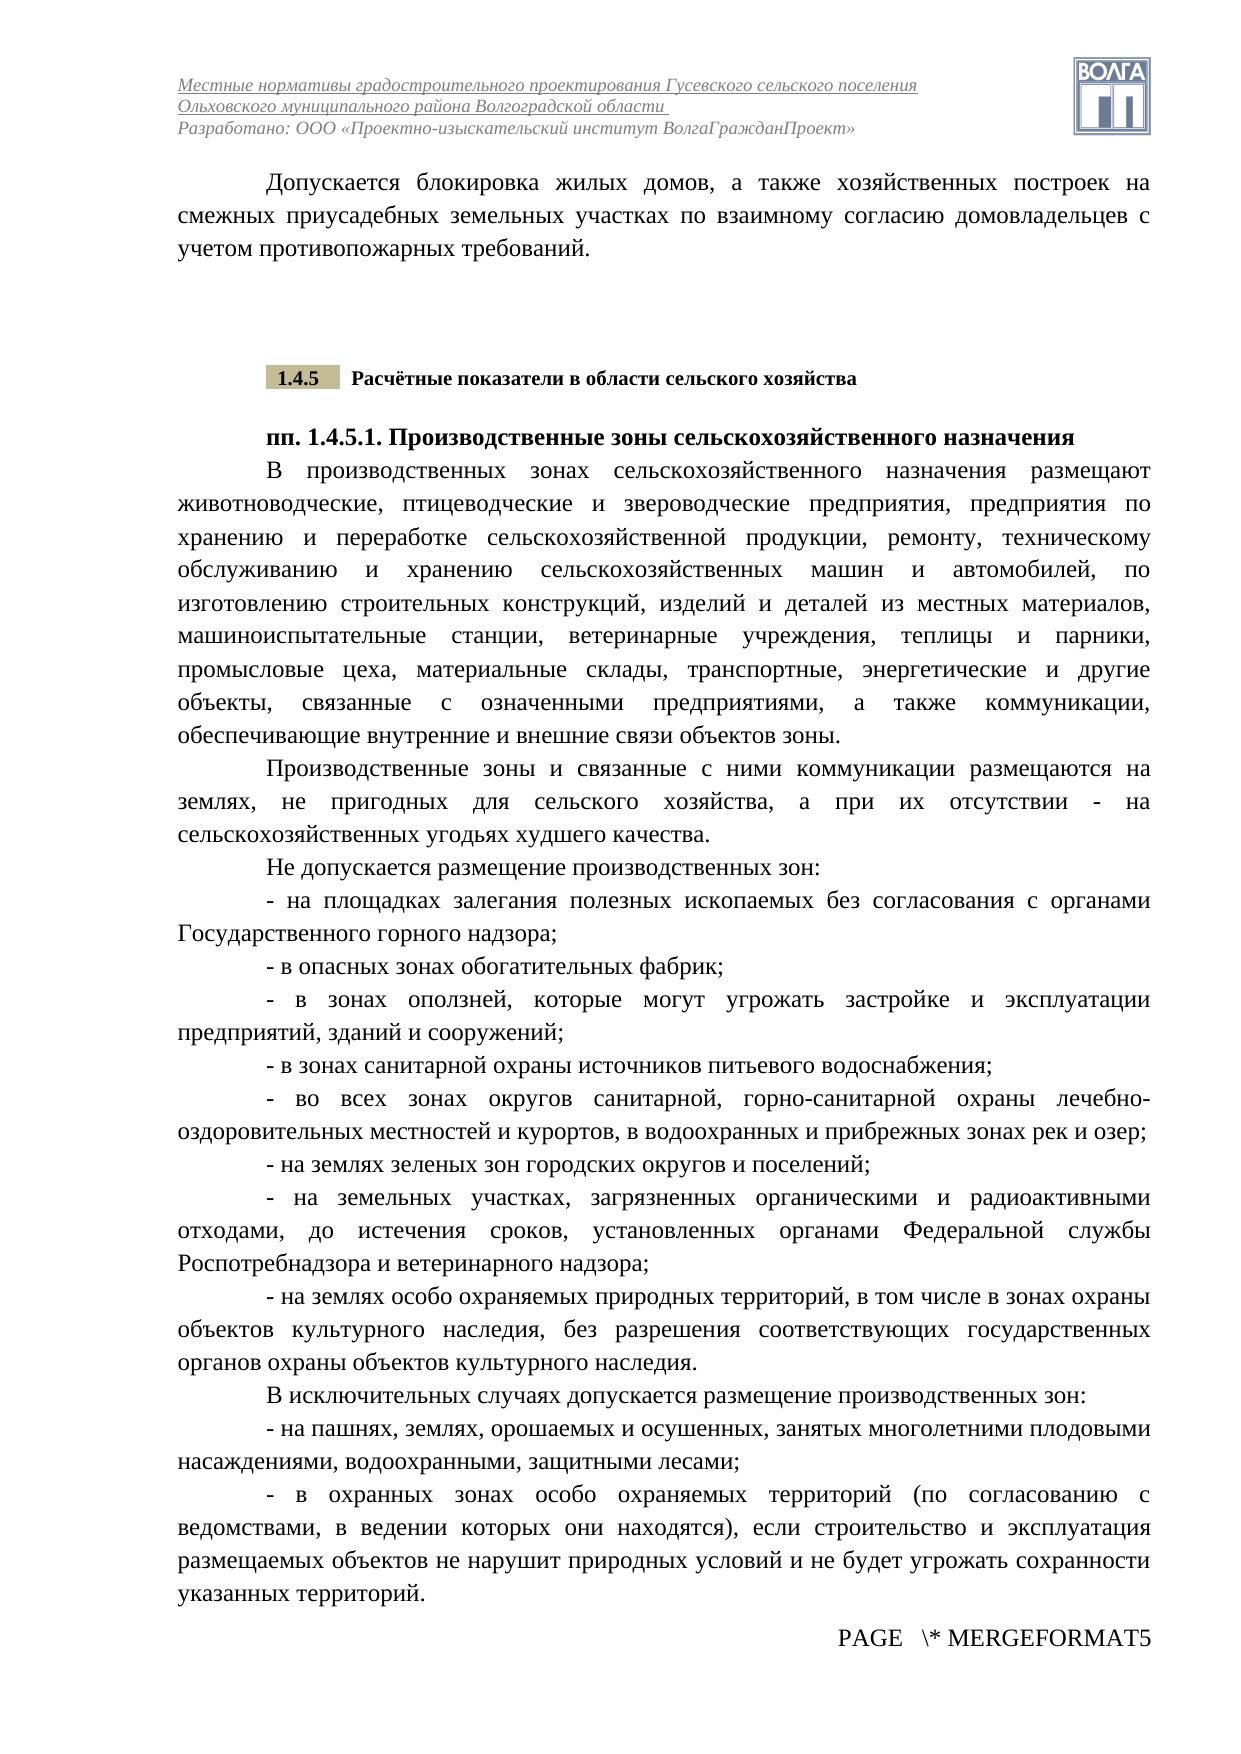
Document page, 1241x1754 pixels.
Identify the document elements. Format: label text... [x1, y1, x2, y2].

text - на землях зеленых зон городских округов и поселений; [177, 1149, 1152, 1178]
text - в зонах санитарной охраны источников питьевого водоснабжения; [177, 1050, 1152, 1079]
text - во всех зонах округов санитарной, горно-санитарной охраны лечебно-оздоровительных местностей и курортов, в водоохранных и прибрежных зонах рек и озер; [177, 1083, 1152, 1145]
text В исключительных случаях допускается размещение производственных зон: [177, 1380, 1152, 1409]
picture [1073, 57, 1155, 141]
text - в опасных зонах обогатительных фабрик; [177, 951, 1152, 979]
table_header 1.4.5 [266, 365, 340, 389]
text Не допускается размещение производственных зон: [177, 852, 1152, 881]
text - на площадках залегания полезных ископаемых без согласования с органами Государственного горного надзора; [177, 885, 1152, 947]
table_header Расчётные показатели в области сельского хозяйства [340, 365, 1152, 389]
text пп. 1.4.5.1. Производственные зоны сельскохозяйственного назначения [177, 422, 1152, 451]
text - в охранных зонах особо охраняемых территорий (по согласованию с ведомствами, в ведении которых они находятся), если строительство и эксплуатация размещаемых объектов не нарушит природных условий и не будет угрожать сохранности указанных территорий. [177, 1479, 1152, 1607]
text - в зонах оползней, которые могут угрожать застройке и эксплуатации предприятий, зданий и сооружений; [177, 984, 1152, 1046]
text В производственных зонах сельскохозяйственного назначения размещают животноводческие, птицеводческие и звероводческие предприятия, предприятия по хранению и переработке сельскохозяйственной продукции, ремонту, техническому обслуживанию и хранению сельскохозяйственных машин и автомобилей, по изготовлению строительных конструкций, изделий и деталей из местных материалов, машиноиспытательные станции, ветеринарные учреждения, теплицы и парники, промысловые цеха, материальные склады, транспортные, энергетические и другие объекты, связанные с означенными предприятиями, а также коммуникации, обеспечивающие внутренние и внешние связи объектов зоны. [177, 456, 1152, 748]
text - на землях особо охраняемых природных территорий, в том числе в зонах охраны объектов культурного наследия, без разрешения соответствующих государственных органов охраны объектов культурного наследия. [177, 1281, 1152, 1376]
text Допускается блокировка жилых домов, а также хозяйственных построек на смежных приусадебных земельных участках по взаимному согласию домовладельцев с учетом противопожарных требований. [177, 167, 1152, 262]
text Производственные зоны и связанные с ними коммуникации размещаются на землях, не пригодных для сельского хозяйства, а при их отсутствии - на сельскохозяйственных угодьях худшего качества. [177, 753, 1152, 847]
text - на земельных участках, загрязненных органическими и радиоактивными отходами, до истечения сроков, установленных органами Федеральной службы Роспотребнадзора и ветеринарного надзора; [177, 1182, 1152, 1277]
text - на пашнях, землях, орошаемых и осушенных, занятых многолетними плодовыми насаждениями, водоохранными, защитными лесами; [177, 1413, 1152, 1475]
